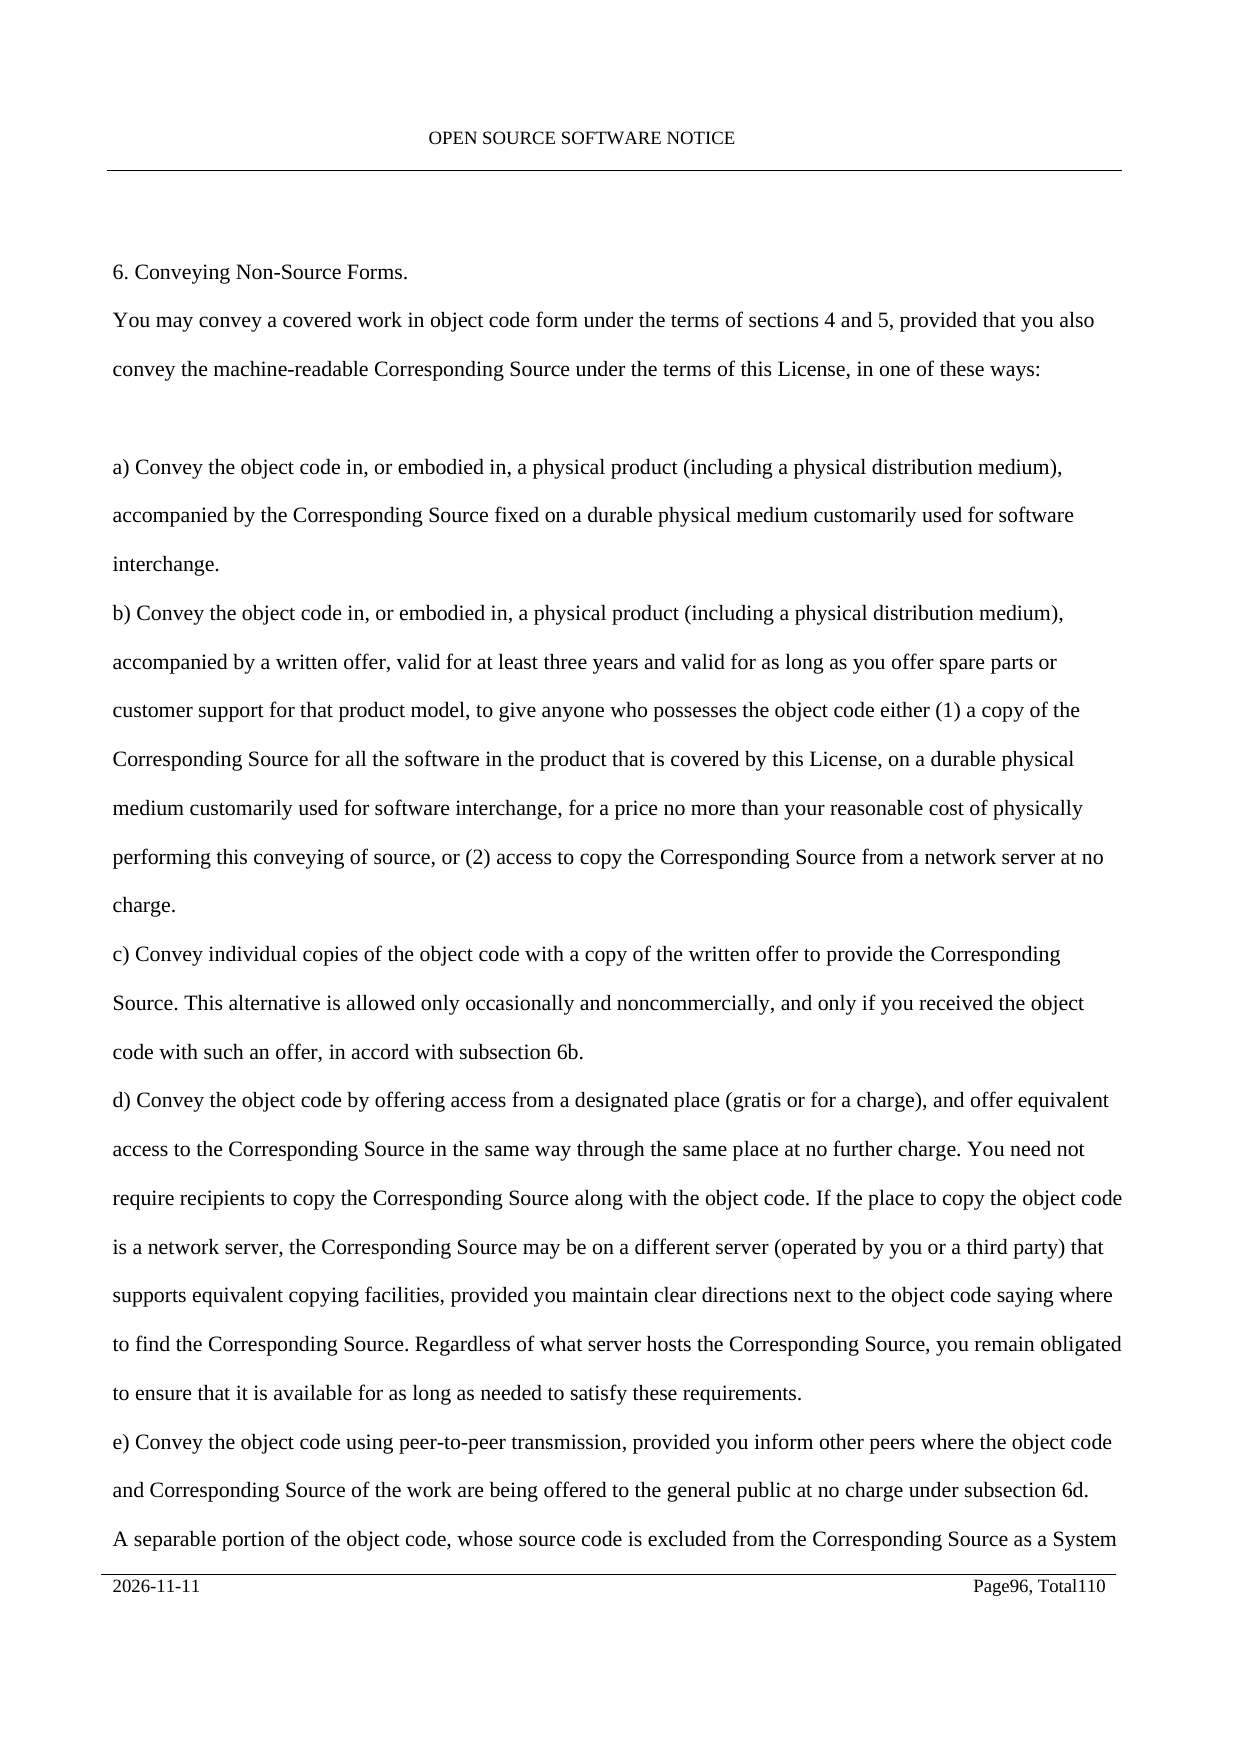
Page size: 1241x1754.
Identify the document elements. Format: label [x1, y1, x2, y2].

text [112, 206, 1128, 1555]
